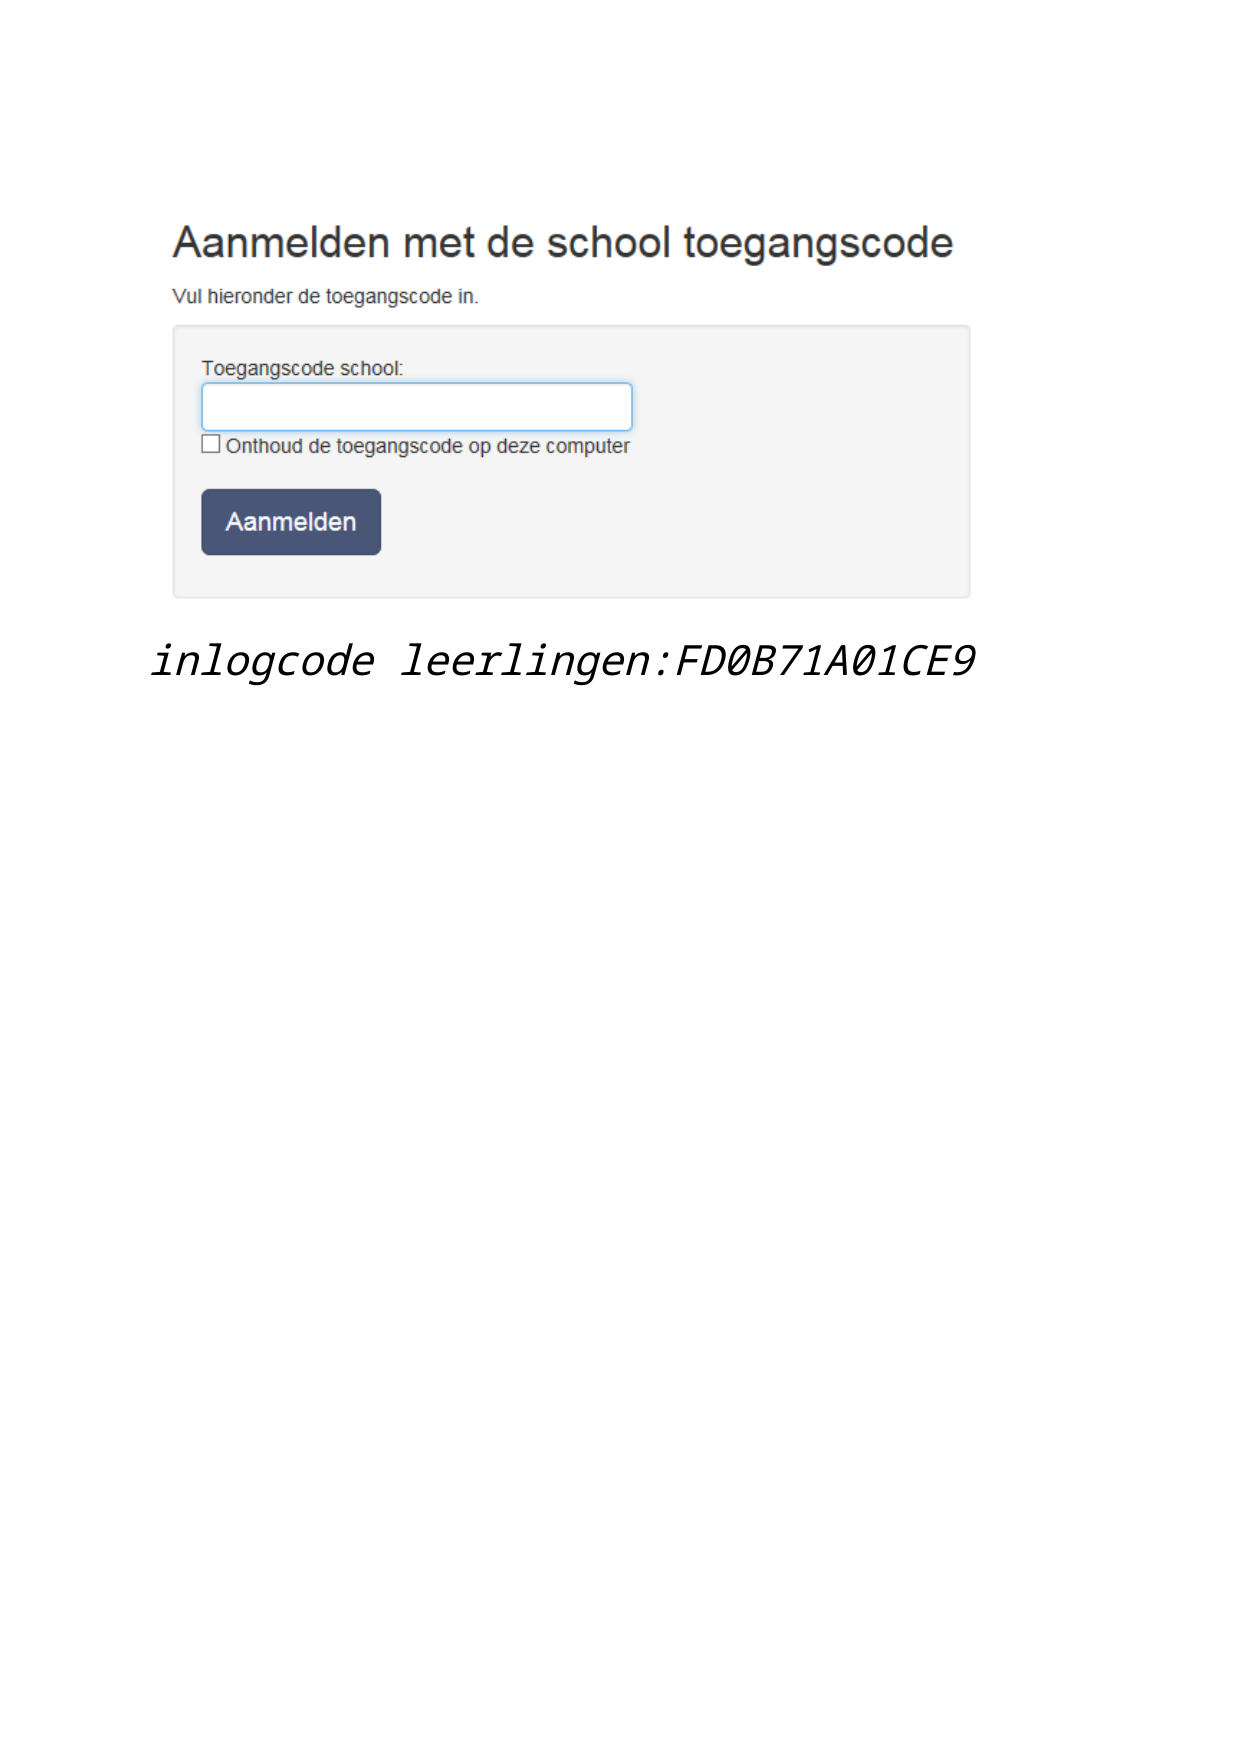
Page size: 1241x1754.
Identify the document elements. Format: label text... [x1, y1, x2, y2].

text inlogcode leerlingen:FD0B71A01CE9 [148, 631, 1093, 688]
picture [147, 194, 1093, 613]
